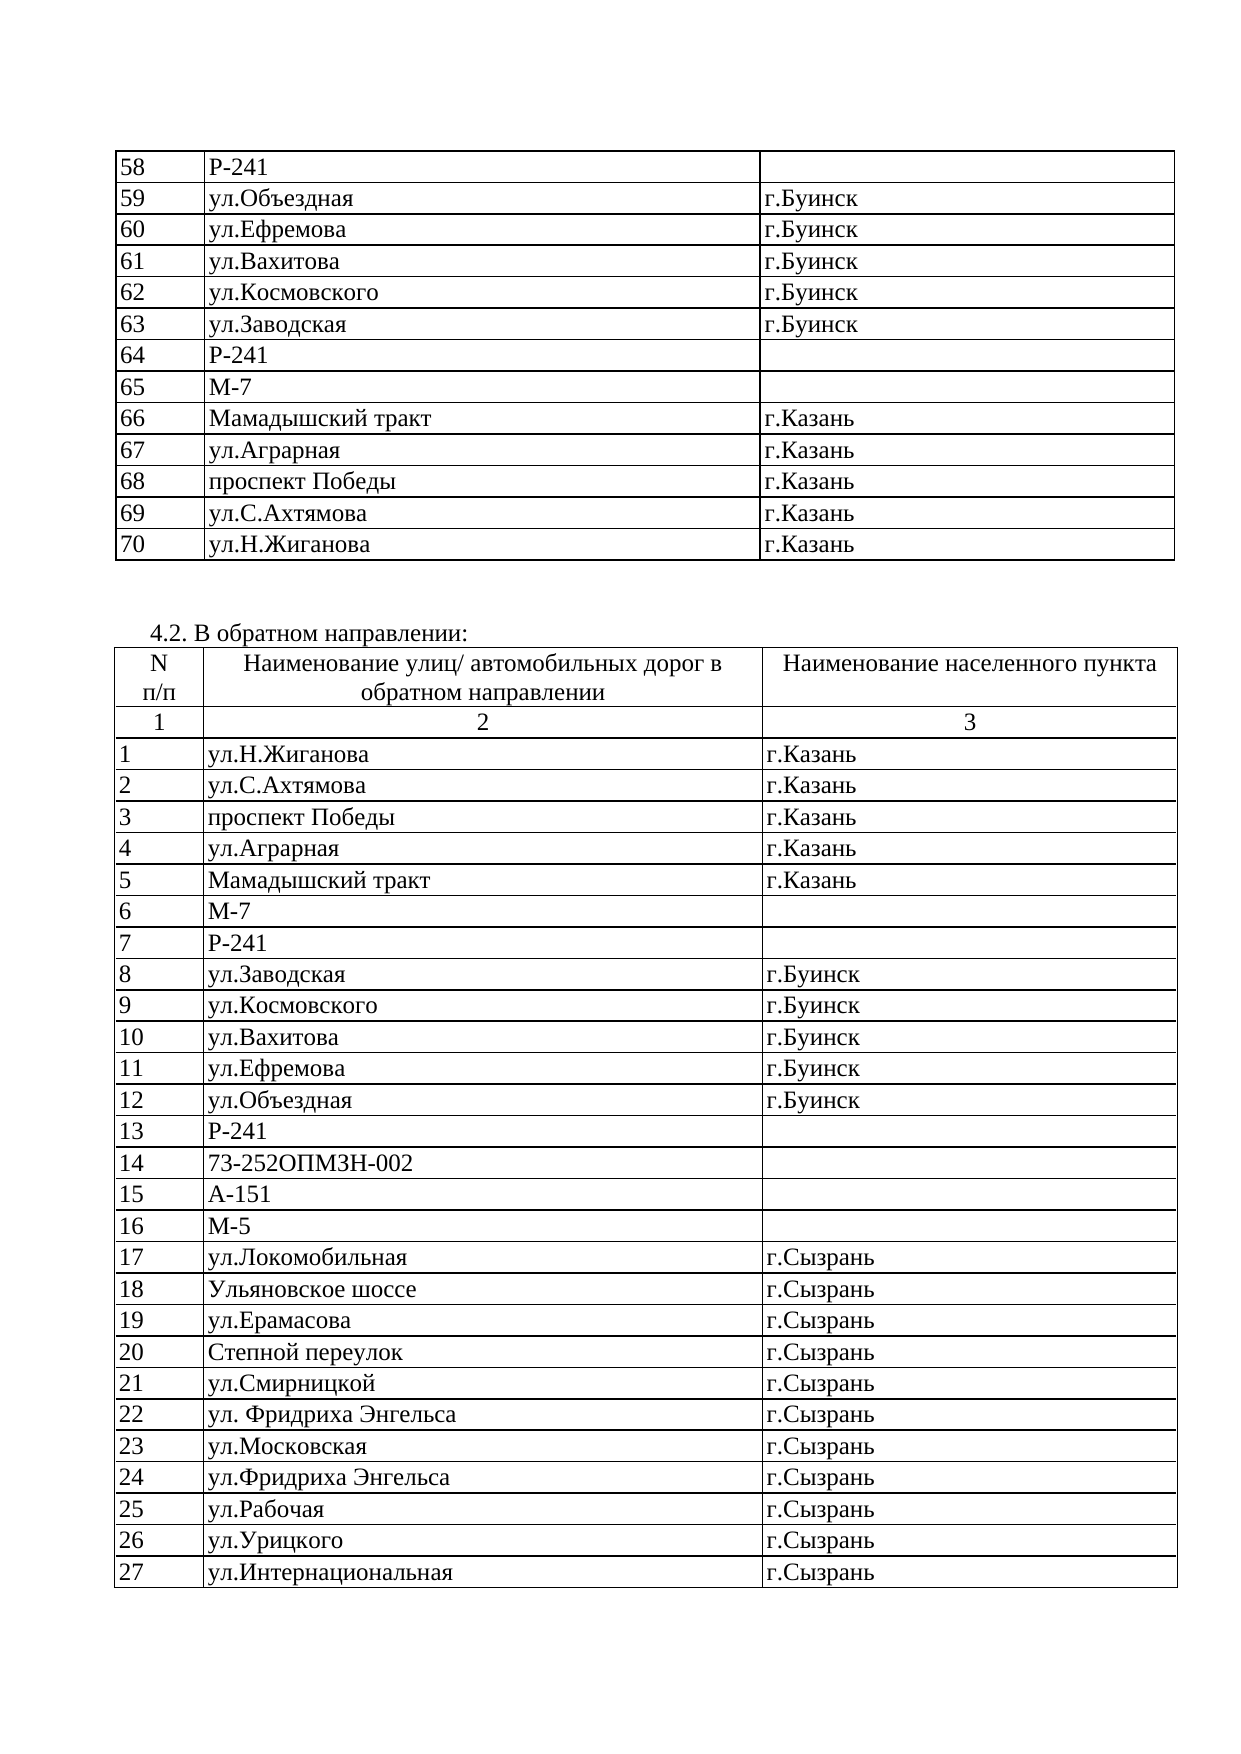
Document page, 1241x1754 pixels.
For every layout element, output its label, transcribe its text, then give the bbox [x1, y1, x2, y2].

table_cell 60 [117, 215, 204, 244]
table_cell [763, 1178, 1177, 1209]
table_cell г.Сызрань [763, 1304, 1177, 1335]
table_cell 67 [117, 435, 204, 464]
table_cell ул.Объездная [204, 1085, 762, 1115]
table_cell г.Сызрань [763, 1272, 1177, 1303]
table_cell 64 [117, 340, 204, 370]
table_cell Р-241 [205, 340, 759, 370]
table_cell 7 [115, 927, 203, 957]
table_cell ул.Аграрная [205, 435, 759, 464]
table_cell ул.Урицкого [204, 1525, 762, 1555]
table_cell 21 [115, 1368, 203, 1398]
table_cell [761, 340, 1174, 370]
table_cell г.Казань [761, 403, 1174, 433]
table_cell г.Сызрань [763, 1429, 1177, 1461]
table_cell 5 [115, 864, 203, 894]
table_cell 26 [115, 1525, 203, 1555]
table_cell 70 [117, 529, 204, 559]
table_cell 58 [117, 152, 204, 181]
table_cell 23 [115, 1430, 203, 1461]
table_cell 16 [115, 1210, 203, 1241]
table_cell Р-241 [205, 152, 759, 181]
table_cell 24 [115, 1462, 203, 1492]
table_cell 15 [115, 1179, 203, 1209]
table_cell г.Казань [761, 498, 1174, 527]
table_cell 20 [115, 1336, 203, 1366]
table_cell 63 [117, 309, 204, 339]
table_cell г.Казань [763, 863, 1177, 894]
table_cell 27 [115, 1556, 203, 1587]
table_cell г.Буинск [763, 958, 1177, 989]
table_cell 4 [115, 833, 203, 863]
table_cell 61 [117, 246, 204, 276]
table_cell г.Буинск [761, 246, 1174, 276]
table_cell [763, 1209, 1177, 1241]
table_cell 9 [115, 990, 203, 1020]
table_cell А-151 [204, 1179, 762, 1209]
table_cell г.Буинск [761, 183, 1174, 213]
table_cell 73-252ОПМЗН-002 [204, 1148, 762, 1178]
table_cell 6 [115, 896, 203, 926]
table_cell ул.Ефремова [204, 1053, 762, 1083]
table_cell Мамадышский тракт [204, 865, 762, 894]
table_cell ул.Смирницкой [204, 1368, 762, 1398]
table_cell [763, 1146, 1177, 1178]
table_cell проспект Победы [205, 466, 759, 496]
table_cell проспект Победы [204, 802, 762, 832]
table_cell Р-241 [204, 1116, 762, 1146]
table_cell [763, 895, 1177, 926]
table_cell 8 [115, 959, 203, 989]
table_cell г.Сызрань [763, 1461, 1177, 1492]
table_cell ул.Н.Жиганова [204, 739, 762, 769]
table_cell г.Буинск [763, 989, 1177, 1020]
table_cell 65 [117, 372, 204, 402]
table_cell г.Сызрань [763, 1366, 1177, 1398]
table_cell г.Сызрань [763, 1241, 1177, 1272]
table_cell 12 [115, 1084, 203, 1115]
table_header N п/п [115, 648, 203, 706]
table_cell г.Казань [763, 737, 1177, 769]
table_cell ул.Объездная [205, 183, 759, 213]
table_cell 62 [117, 277, 204, 307]
table_cell 10 [115, 1021, 203, 1052]
table_cell ул.Локомобильная [204, 1242, 762, 1272]
table_cell [761, 152, 1174, 181]
table_cell Мамадышский тракт [205, 403, 759, 433]
table_cell г.Буинск [763, 1020, 1177, 1052]
table_cell Р-241 [204, 928, 762, 957]
table_cell ул.Ерамасова [204, 1305, 762, 1335]
table_cell М-7 [204, 896, 762, 926]
text 4.2. В обратном направлении: [150, 618, 1090, 647]
table_cell 69 [117, 498, 204, 527]
table_cell г.Казань [763, 832, 1177, 863]
table_cell Степной переулок [204, 1337, 762, 1366]
table_cell г.Буинск [761, 277, 1174, 307]
table_cell М-7 [205, 372, 759, 402]
table_cell г.Сызрань [763, 1335, 1177, 1366]
table_cell 68 [117, 466, 204, 496]
table_cell ул.Интернациональная [204, 1557, 762, 1587]
table_header Наименование населенного пункта [763, 648, 1177, 706]
table_cell 19 [115, 1305, 203, 1335]
table_cell ул.Ефремова [205, 215, 759, 244]
table_cell 2 [204, 707, 762, 737]
table_cell ул.Космовского [204, 991, 762, 1020]
table_cell 13 [115, 1116, 203, 1146]
table_cell ул.Заводская [205, 309, 759, 339]
table_cell ул. Фридриха Энгельса [204, 1400, 762, 1429]
table_cell 3 [115, 801, 203, 832]
table_cell ул.С.Ахтямова [205, 498, 759, 527]
table_cell 66 [117, 403, 204, 433]
table_cell г.Казань [761, 435, 1174, 464]
table_cell г.Сызрань [763, 1555, 1177, 1587]
table_cell г.Сызрань [763, 1492, 1177, 1524]
table_cell ул.Н.Жиганова [205, 529, 759, 559]
table_cell 18 [115, 1273, 203, 1303]
table_cell [763, 1115, 1177, 1146]
table_cell г.Казань [761, 466, 1174, 496]
table_cell М-5 [204, 1211, 762, 1241]
table_cell г.Казань [761, 529, 1174, 559]
table_cell [761, 372, 1174, 402]
table_cell ул.Вахитова [205, 246, 759, 276]
table_cell г.Сызрань [763, 1398, 1177, 1429]
table_cell ул.Фридриха Энгельса [204, 1462, 762, 1492]
table_cell ул.С.Ахтямова [204, 770, 762, 800]
table_cell г.Казань [763, 800, 1177, 832]
table_header Наименование улиц/ автомобильных дорог в обратном направлении [204, 648, 762, 706]
table_cell г.Буинск [763, 1052, 1177, 1083]
table_cell 17 [115, 1242, 203, 1272]
table_cell 2 [115, 770, 203, 800]
table_cell г.Казань [763, 769, 1177, 800]
table_cell 3 [763, 706, 1177, 737]
table_cell ул.Вахитова [204, 1022, 762, 1052]
table_cell г.Сызрань [763, 1524, 1177, 1555]
table_cell г.Буинск [763, 1083, 1177, 1115]
table_cell ул.Московская [204, 1431, 762, 1461]
table_cell 11 [115, 1053, 203, 1083]
table_cell ул.Космовского [205, 277, 759, 307]
table_cell 14 [115, 1147, 203, 1178]
table_cell Ульяновское шоссе [204, 1274, 762, 1303]
table_cell 1 [115, 707, 203, 737]
table_cell ул.Рабочая [204, 1494, 762, 1524]
table_cell 25 [115, 1493, 203, 1524]
table_cell ул.Аграрная [204, 833, 762, 863]
table_cell [763, 926, 1177, 957]
table_cell ул.Заводская [204, 959, 762, 989]
table_cell 59 [117, 183, 204, 213]
table_cell г.Буинск [761, 215, 1174, 244]
table_cell 22 [115, 1399, 203, 1429]
table_cell 1 [115, 738, 203, 769]
table_cell г.Буинск [761, 309, 1174, 339]
